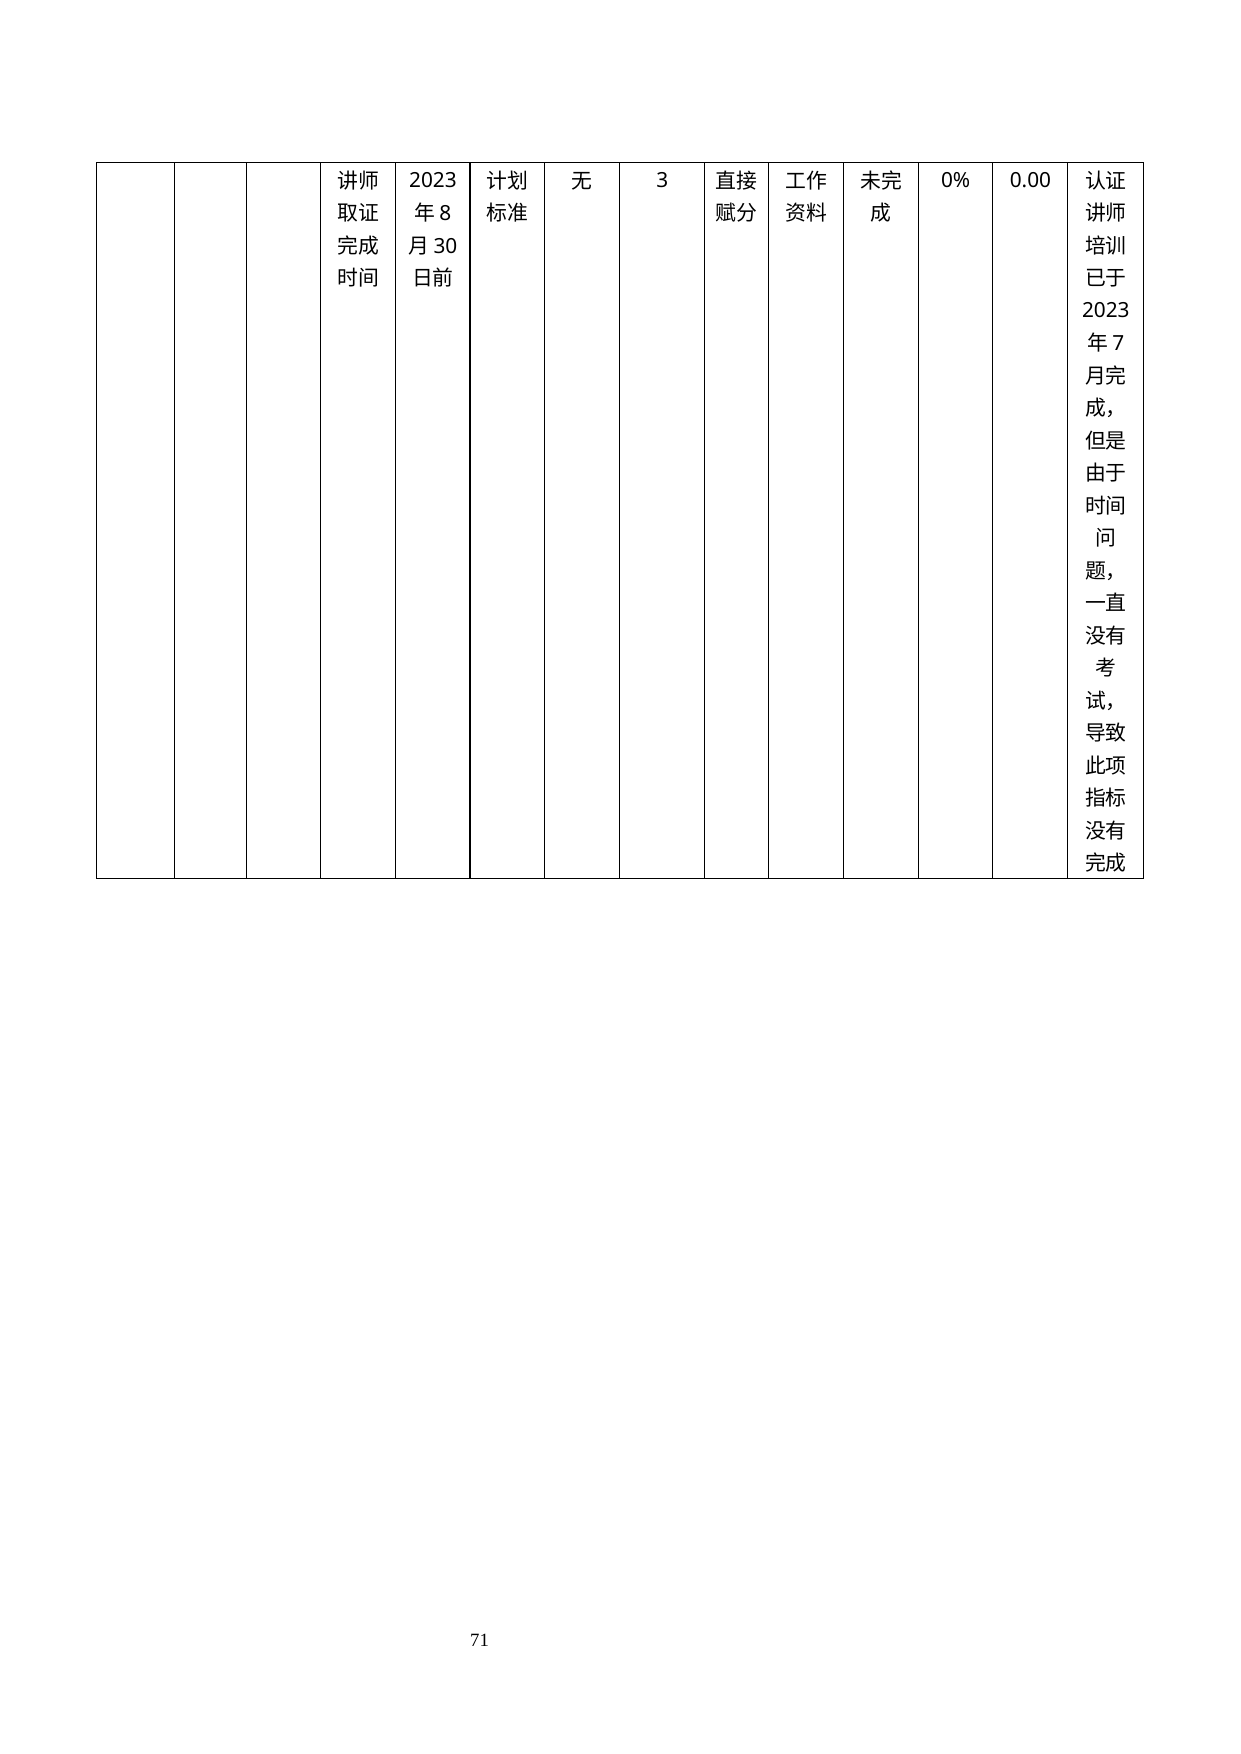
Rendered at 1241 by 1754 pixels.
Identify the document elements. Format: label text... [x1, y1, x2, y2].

table_cell 直接赋分 [705, 163, 768, 878]
table_cell 3 [620, 163, 704, 878]
table_cell 未完成 [844, 163, 918, 878]
table_cell 0% [919, 163, 992, 878]
table_cell 认证讲师培训已于2023年7月完成，但是由于时间问题，一直没有考试，导致此项指标没有完成 [1068, 163, 1143, 878]
table_cell 工作资料 [769, 163, 843, 878]
table_cell 无 [545, 163, 619, 878]
table_cell 2023年8月30日前 [396, 163, 469, 878]
table_cell 计划标准 [471, 163, 544, 878]
table_cell 讲师取证完成时间 [321, 163, 395, 878]
table_cell 0.00 [993, 163, 1067, 878]
